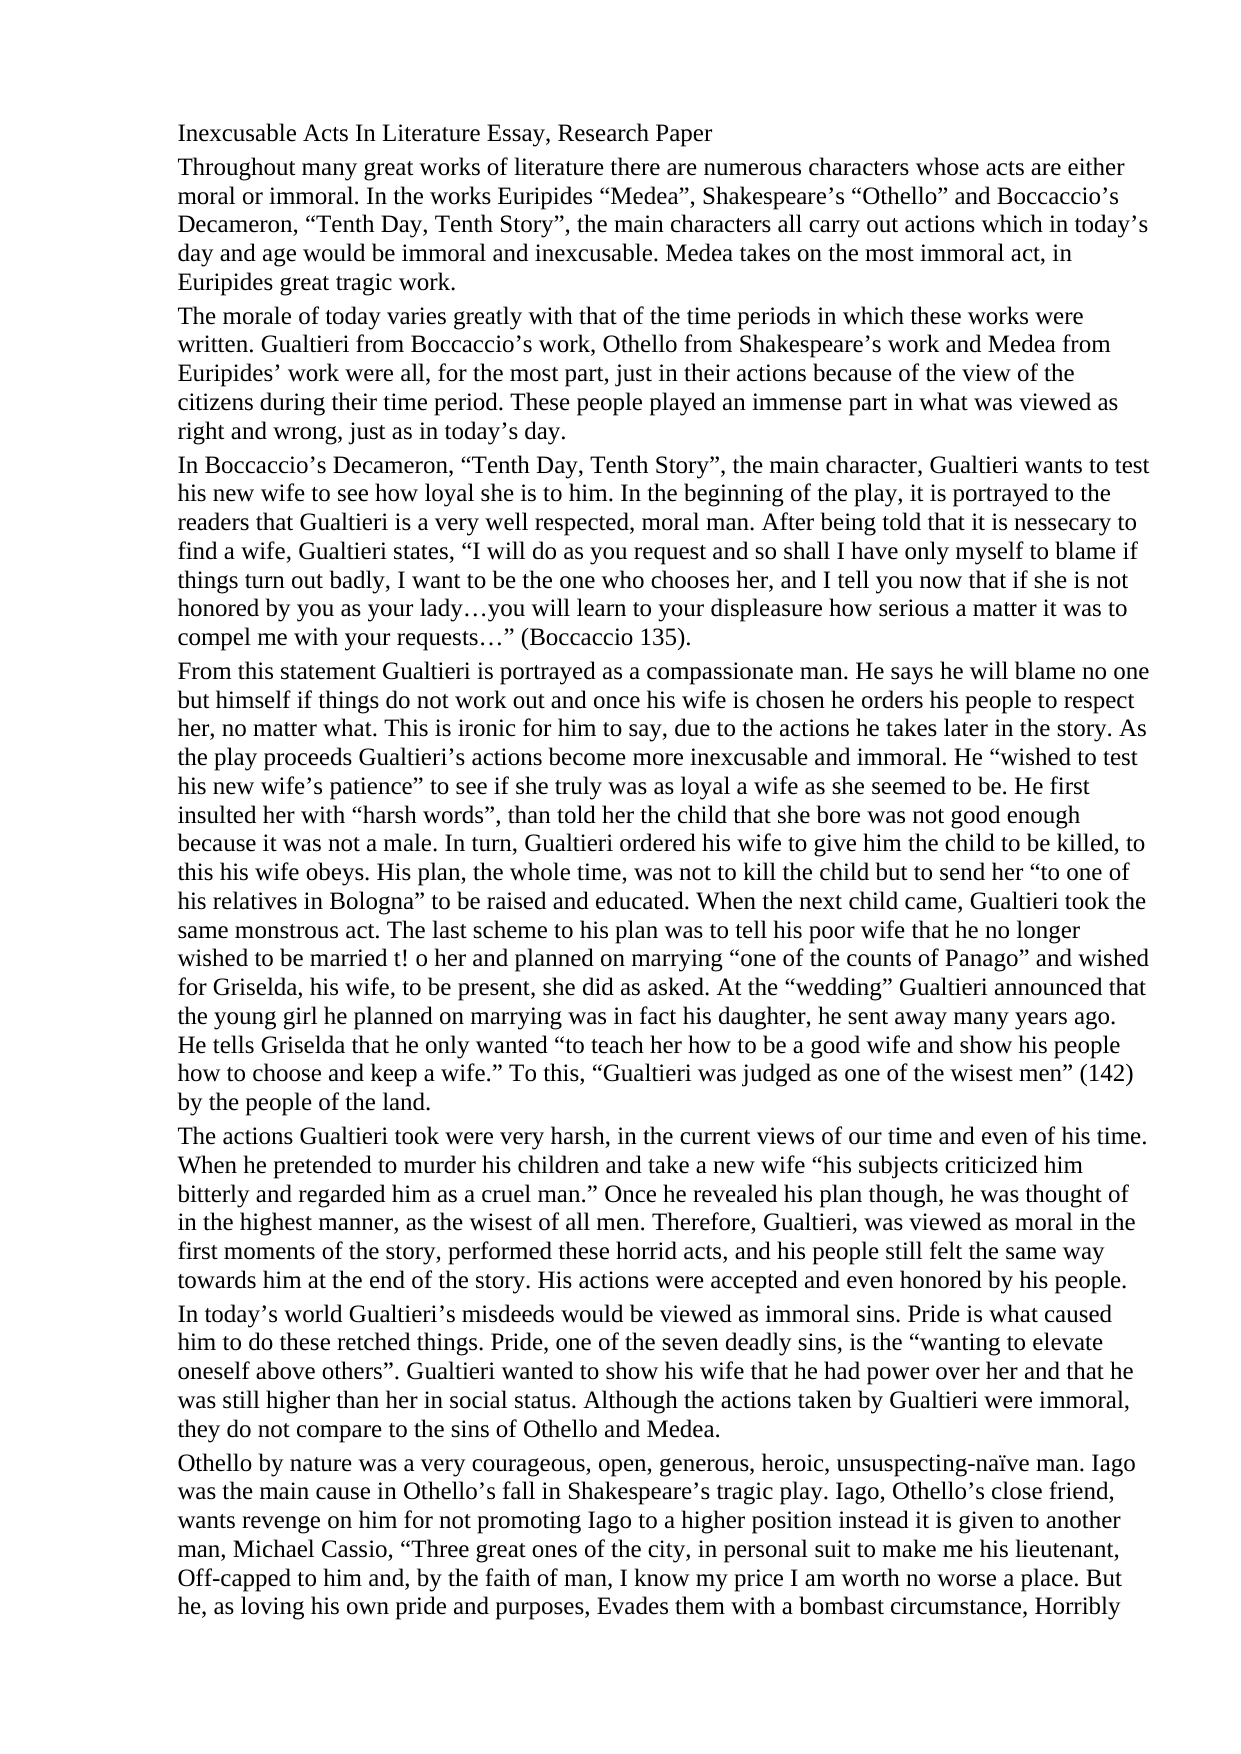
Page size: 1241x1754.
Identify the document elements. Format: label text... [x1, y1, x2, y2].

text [177, 1448, 1152, 1620]
text In Boccaccio’s Decameron, “Tenth Day, Tenth Story”, the main character, Gualtieri wants to test his new wife to see how loyal she is to him. In the beginning of the play, it is portrayed to the readers that Gualtieri is a very well respected, moral man. After being told that it is nessecary to find a wife, Gualtieri states, “I will do as you request and so shall I have only myself to blame if things turn out badly, I want to be the one who chooses her, and I tell you now that if she is not honored by you as your lady…you will learn to your displeasure how serious a matter it was to compel me with your requests…” (Boccaccio 135). [177, 450, 1152, 651]
text The actions Gualtieri took were very harsh, in the current views of our time and even of his time. When he pretended to murder his children and take a new wife “his subjects criticized him bitterly and regarded him as a cruel man.” Once he revealed his plan though, he was thought of in the highest manner, as the wisest of all men. Therefore, Gualtieri, was viewed as moral in the first moments of the story, performed these horrid acts, and his people still felt the same way towards him at the end of the story. His actions were accepted and even honored by his people. [177, 1121, 1152, 1294]
text Throughout many great works of literature there are numerous characters whose acts are either moral or immoral. In the works Euripides “Medea”, Shakespeare’s “Othello” and Boccaccio’s Decameron, “Tenth Day, Tenth Story”, the main characters all carry out actions which in today’s day and age would be immoral and inexcusable. Medea takes on the most immoral act, in Euripides great tragic work. [177, 152, 1152, 296]
text From this statement Gualtieri is portrayed as a compassionate man. He says he will blame no one but himself if things do not work out and once his wife is chosen he orders his people to respect her, no matter what. This is ironic for him to say, due to the actions he takes later in the story. As the play proceeds Gualtieri’s actions become more inexcusable and immoral. He “wished to test his new wife’s patience” to see if she truly was as loyal a wife as she seemed to be. He first insulted her with “harsh words”, than told her the child that she bore was not good enough because it was not a male. In turn, Gualtieri ordered his wife to give him the child to be killed, to this his wife obeys. His plan, the whole time, was not to kill the child but to send her “to one of his relatives in Bologna” to be raised and educated. When the next child came, Gualtieri took the same monstrous act. The last scheme to his plan was to tell his poor wife that he no longer wished to be married t! o her and planned on marrying “one of the counts of Panago” and wished for Griselda, his wife, to be present, she did as asked. At the “wedding” Gualtieri announced that the young girl he planned on marrying was in fact his daughter, he sent away many years ago. He tells Griselda that he only wanted “to teach her how to be a good wife and show his people how to choose and keep a wife.” To this, “Gualtieri was judged as one of the wisest men” (142) by the people of the land. [177, 656, 1152, 1116]
text The morale of today varies greatly with that of the time periods in which these works were written. Gualtieri from Boccaccio’s work, Othello from Shakespeare’s work and Medea from Euripides’ work were all, for the most part, just in their actions because of the view of the citizens during their time period. These people played an immense part in what was viewed as right and wrong, just as in today’s day. [177, 301, 1152, 444]
text Inexcusable Acts In Literature Essay, Research Paper [177, 118, 1152, 147]
text In today’s world Gualtieri’s misdeeds would be viewed as immoral sins. Pride is what caused him to do these retched things. Pride, one of the seven deadly sins, is the “wanting to elevate oneself above others”. Gualtieri wanted to show his wife that he had power over her and that he was still higher than her in social status. Although the actions taken by Gualtieri were immoral, they do not compare to the sins of Othello and Medea. [177, 1299, 1152, 1442]
